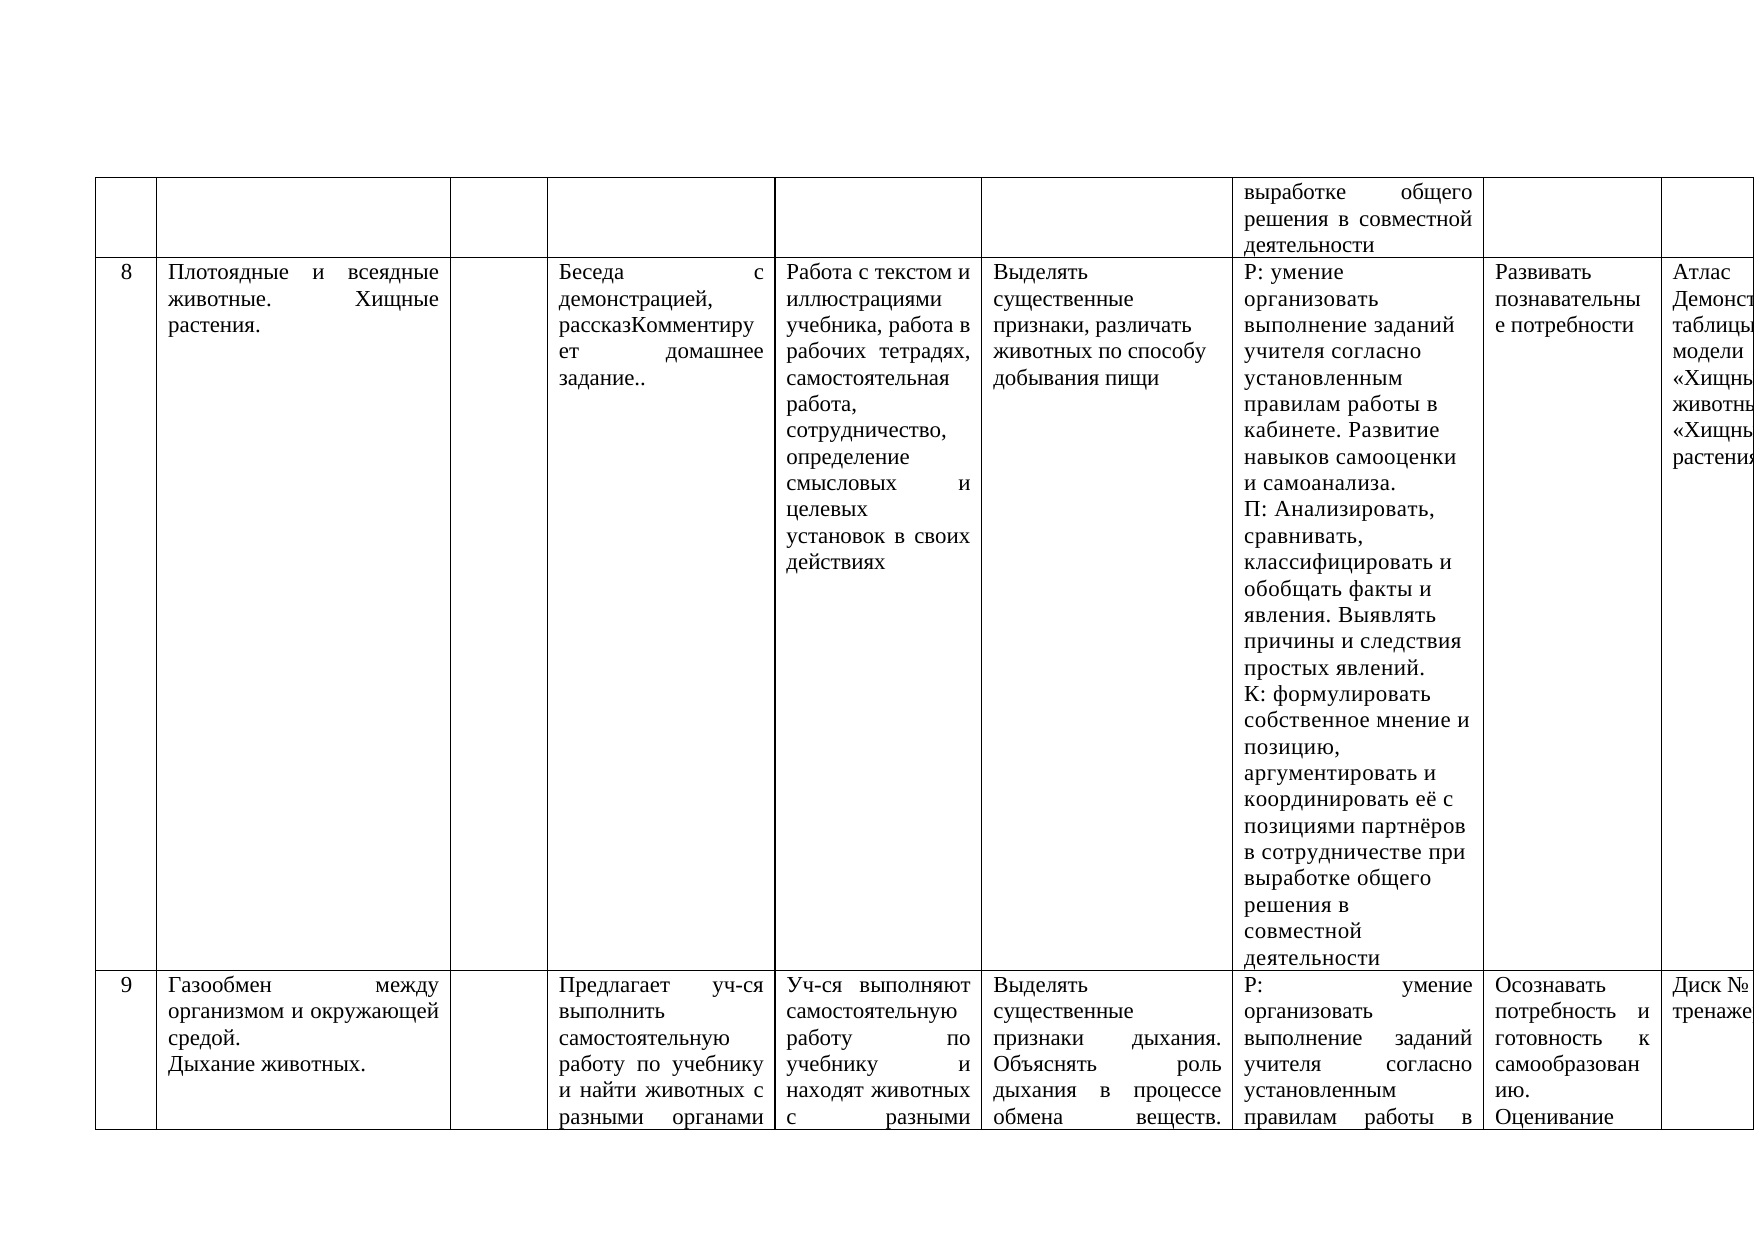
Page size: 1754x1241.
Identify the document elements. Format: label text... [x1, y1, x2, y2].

table_cell 8 [96, 258, 156, 970]
table_cell [451, 258, 547, 970]
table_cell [1662, 178, 1753, 257]
table_cell Работа с текстом и иллюстрациями учебника, работа в рабочих тетрадях, самостоятельная работа, сотрудничество, определение смысловых и целевых установок в своих действиях [776, 258, 981, 970]
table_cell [157, 971, 450, 1129]
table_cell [982, 178, 1232, 257]
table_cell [776, 971, 981, 1129]
table_cell Плотоядные и всеядные животные. Хищные растения. [157, 258, 450, 970]
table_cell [1484, 178, 1661, 257]
table_cell [451, 971, 547, 1129]
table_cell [548, 971, 774, 1129]
table_cell Развивать познавательные потребности [1484, 258, 1661, 970]
table_cell 9 [96, 971, 156, 1129]
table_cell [1233, 971, 1483, 1129]
table_cell Выделять существенные признаки, различать животных по способу добывания пищи [982, 258, 1232, 970]
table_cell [982, 971, 1232, 1129]
table_cell Беседа с демонстрацией, рассказКомментирует домашнее задание.. [548, 258, 774, 970]
table_cell Р: умение организовать выполнение заданий учителя согласно установленным правилам работы в кабинете. Развитие навыков самооценки и самоанализа. П: Анализировать, сравнивать, классифицировать и обобщать факты и явления. Выявлять причины и следствия простых явлений. К: формулировать собственное мнение и позицию, аргументировать и координировать её с позициями партнёров в сотрудничестве при выработке общего решения в совместной деятельности [1233, 258, 1483, 970]
table_cell Атлас Демонстрации: таблицы и модели «Хищные животные», «Хищные растения» [1662, 258, 1753, 970]
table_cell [157, 178, 450, 257]
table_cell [1662, 971, 1753, 1129]
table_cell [776, 178, 981, 257]
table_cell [1233, 178, 1483, 257]
table_cell [451, 178, 547, 257]
table_cell 7 [96, 178, 156, 257]
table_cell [548, 178, 774, 257]
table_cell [1484, 971, 1661, 1129]
